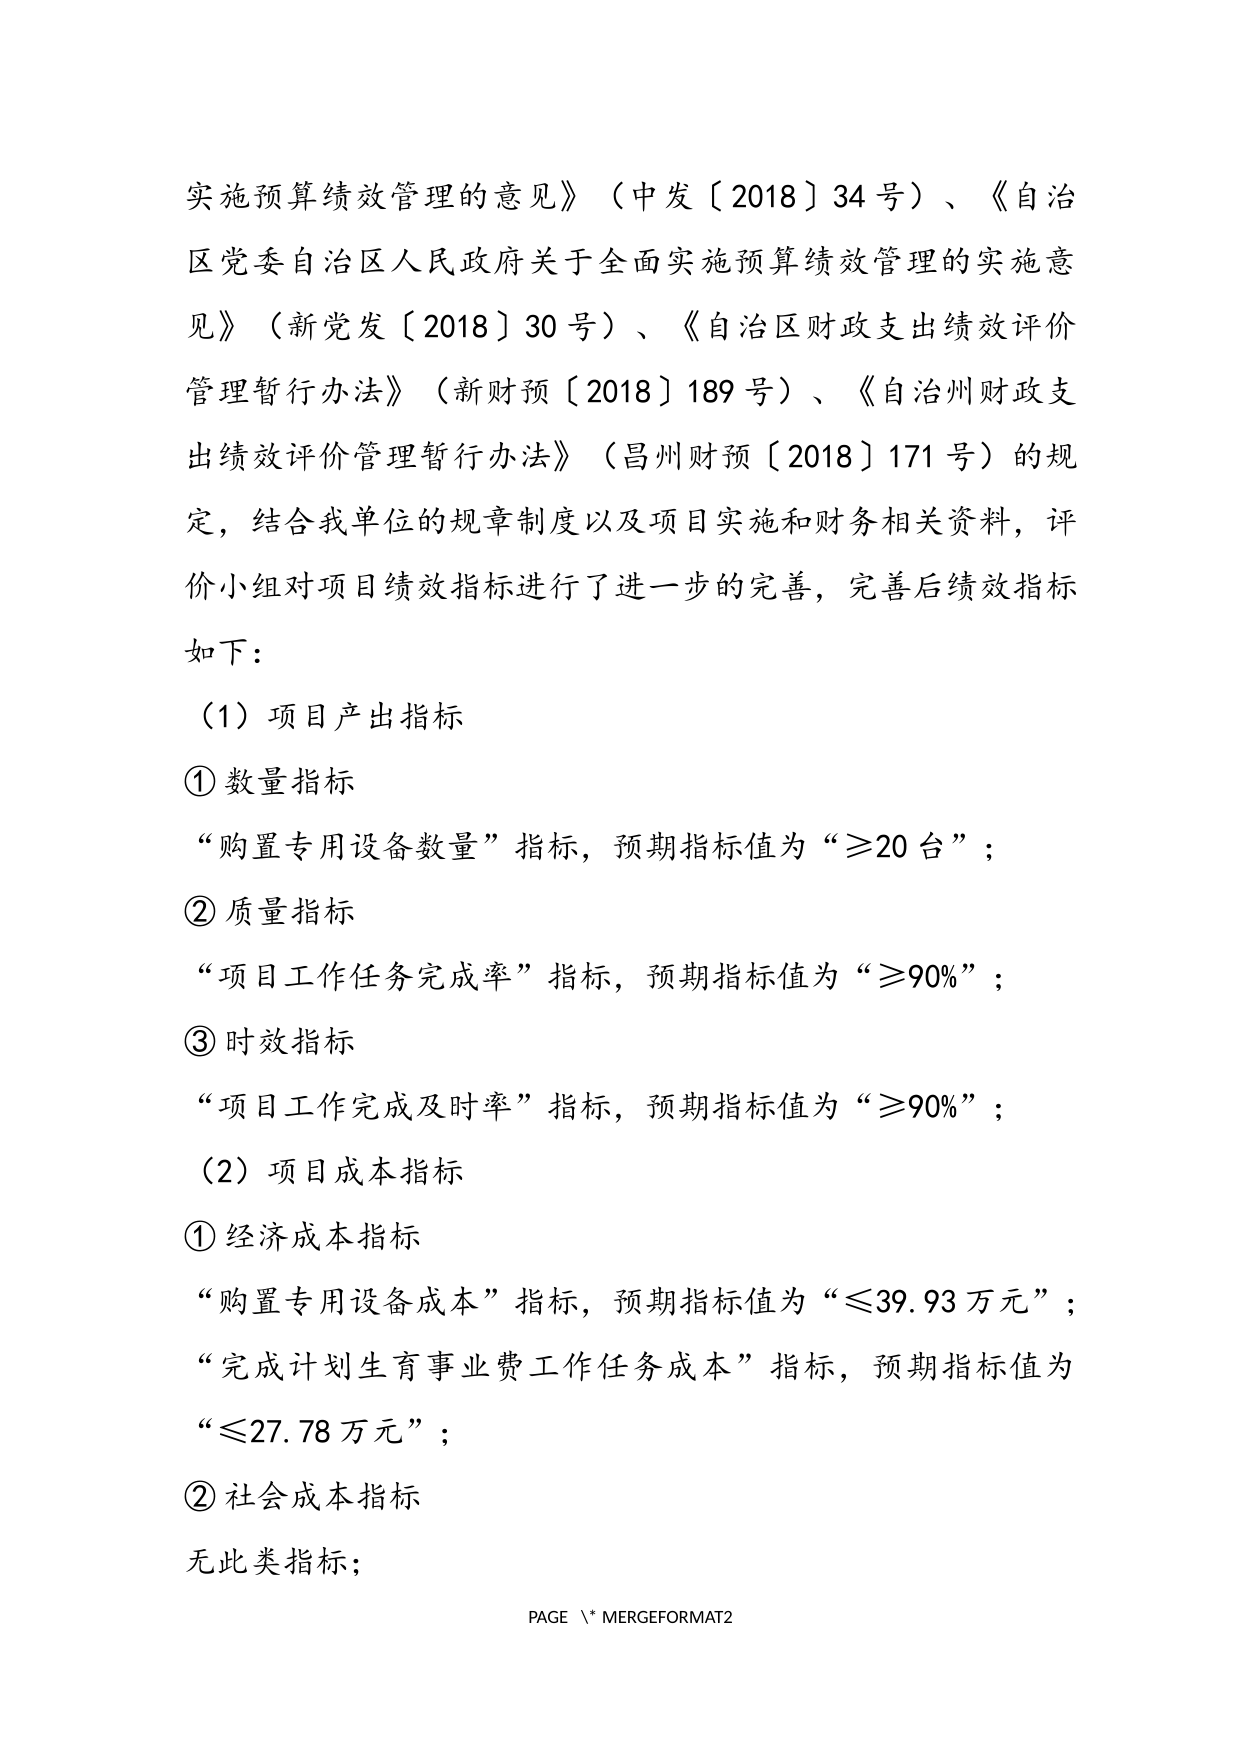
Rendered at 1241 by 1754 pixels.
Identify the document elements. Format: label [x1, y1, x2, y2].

text [183, 162, 1078, 1592]
